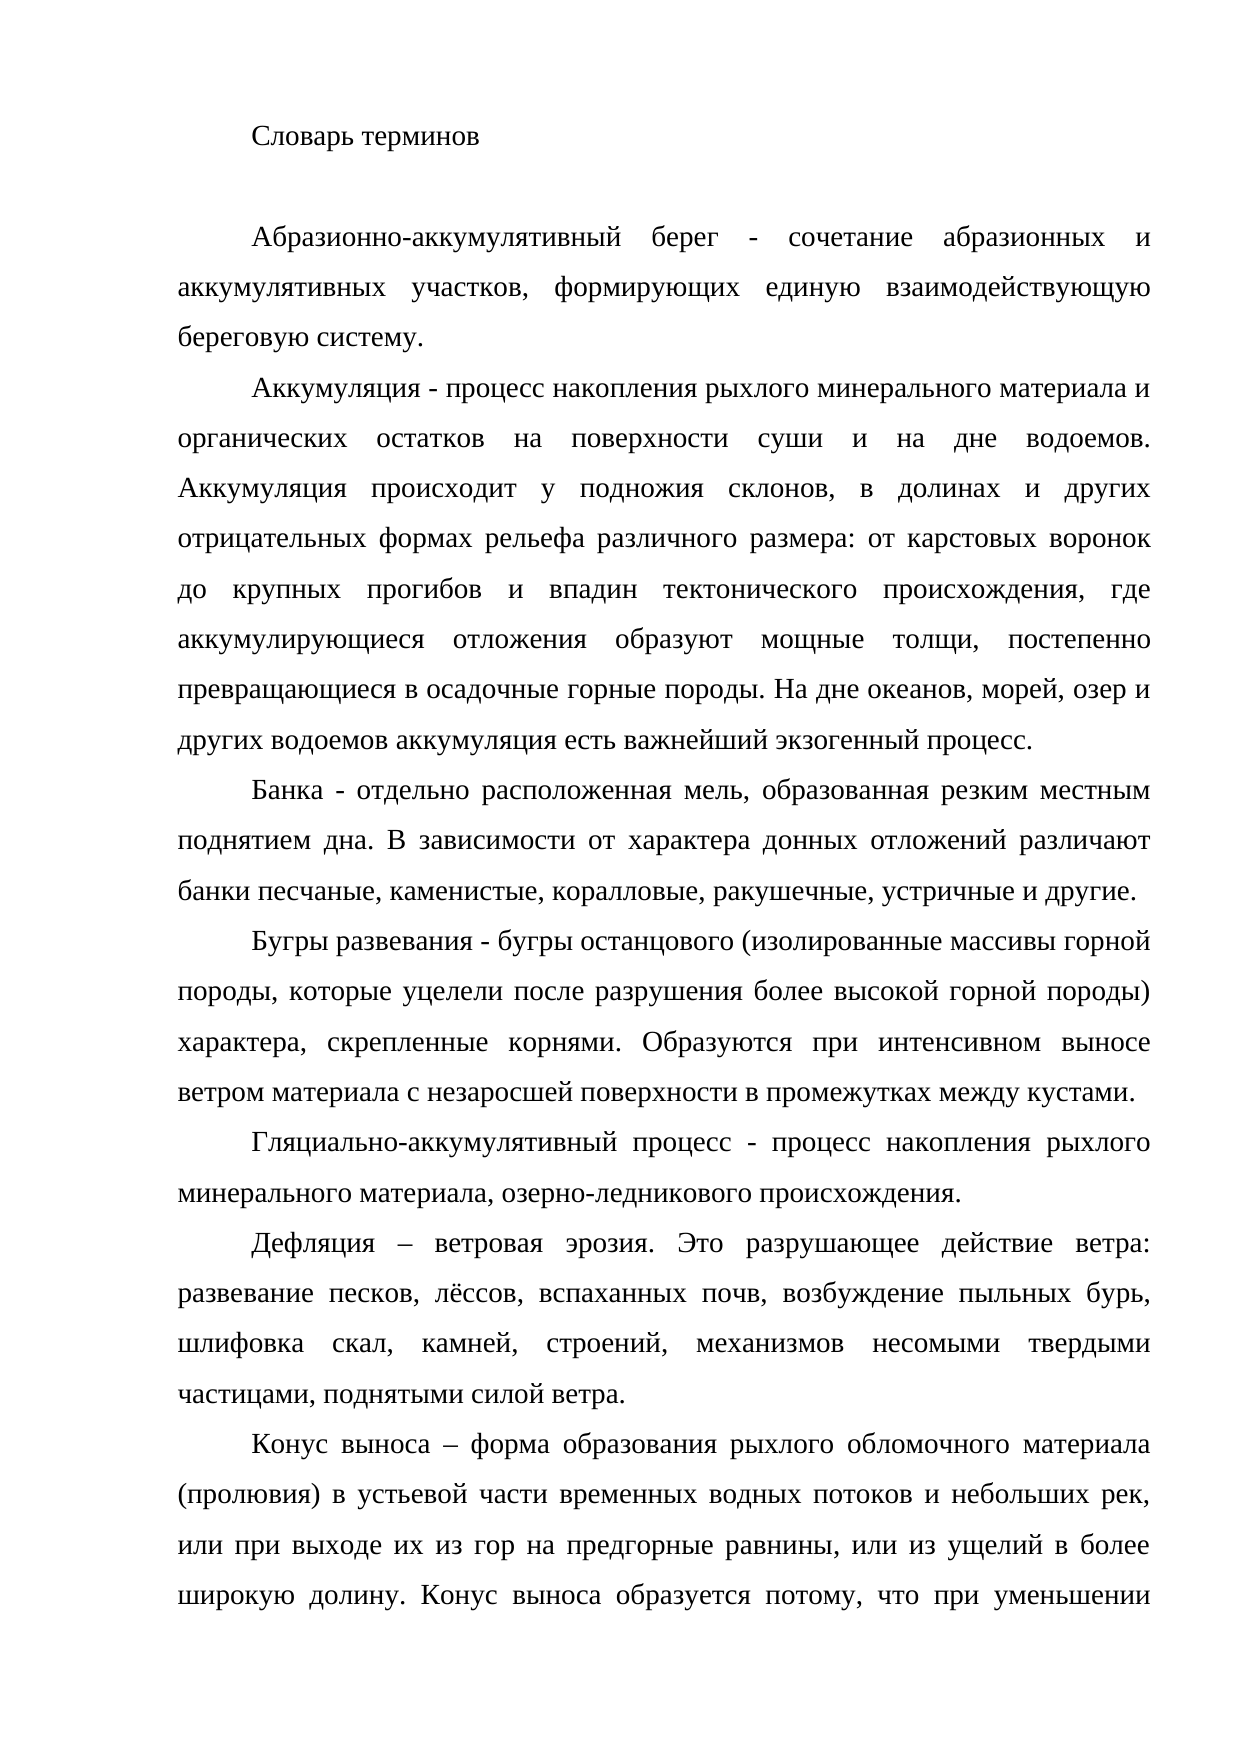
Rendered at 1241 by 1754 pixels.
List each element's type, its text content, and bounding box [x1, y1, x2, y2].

text Словарь терминов [177, 118, 1152, 152]
text Бугры развевания - бугры останцового (изолированные массивы горной породы, которые уцелели после разрушения более высокой горной породы) характера, скрепленные корнями. Образуются при интенсивном выносе ветром материала с незаросшей поверхности в промежутках между кустами. [177, 923, 1152, 1108]
text Дефляция – ветровая эрозия. Это разрушающее действие ветра: развевание песков, лёссов, вспаханных почв, возбуждение пыльных бурь, шлифовка скал, камней, строений, механизмов несомыми твердыми частицами, поднятыми силой ветра. [177, 1225, 1152, 1409]
text Гляциально-аккумулятивный процесс - процесс накопления рыхлого минерального материала, озерно-ледникового происхождения. [177, 1124, 1152, 1208]
text Аккумуляция - процесс накопления рыхлого минерального материала и органических остатков на поверхности суши и на дне водоемов. Аккумуляция происходит у подножия склонов, в долинах и других отрицательных формах рельефа различного размера: от карстовых воронок до крупных прогибов и впадин тектонического происхождения, где аккумулирующиеся отложения образуют мощные толщи, постепенно превращающиеся в осадочные горные породы. На дне океанов, морей, озер и других водоемов аккумуляция есть важнейший экзогенный процесс. [177, 370, 1152, 755]
text Банка - отдельно расположенная мель, образованная резким местным поднятием дна. В зависимости от характера донных отложений различают банки песчаные, каменистые, коралловые, ракушечные, устричные и другие. [177, 772, 1152, 906]
text Абразионно-аккумулятивный берег - сочетание абразионных и аккумулятивных участков, формирующих единую взаимодействующую береговую систему. [177, 219, 1152, 353]
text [177, 1426, 1152, 1611]
